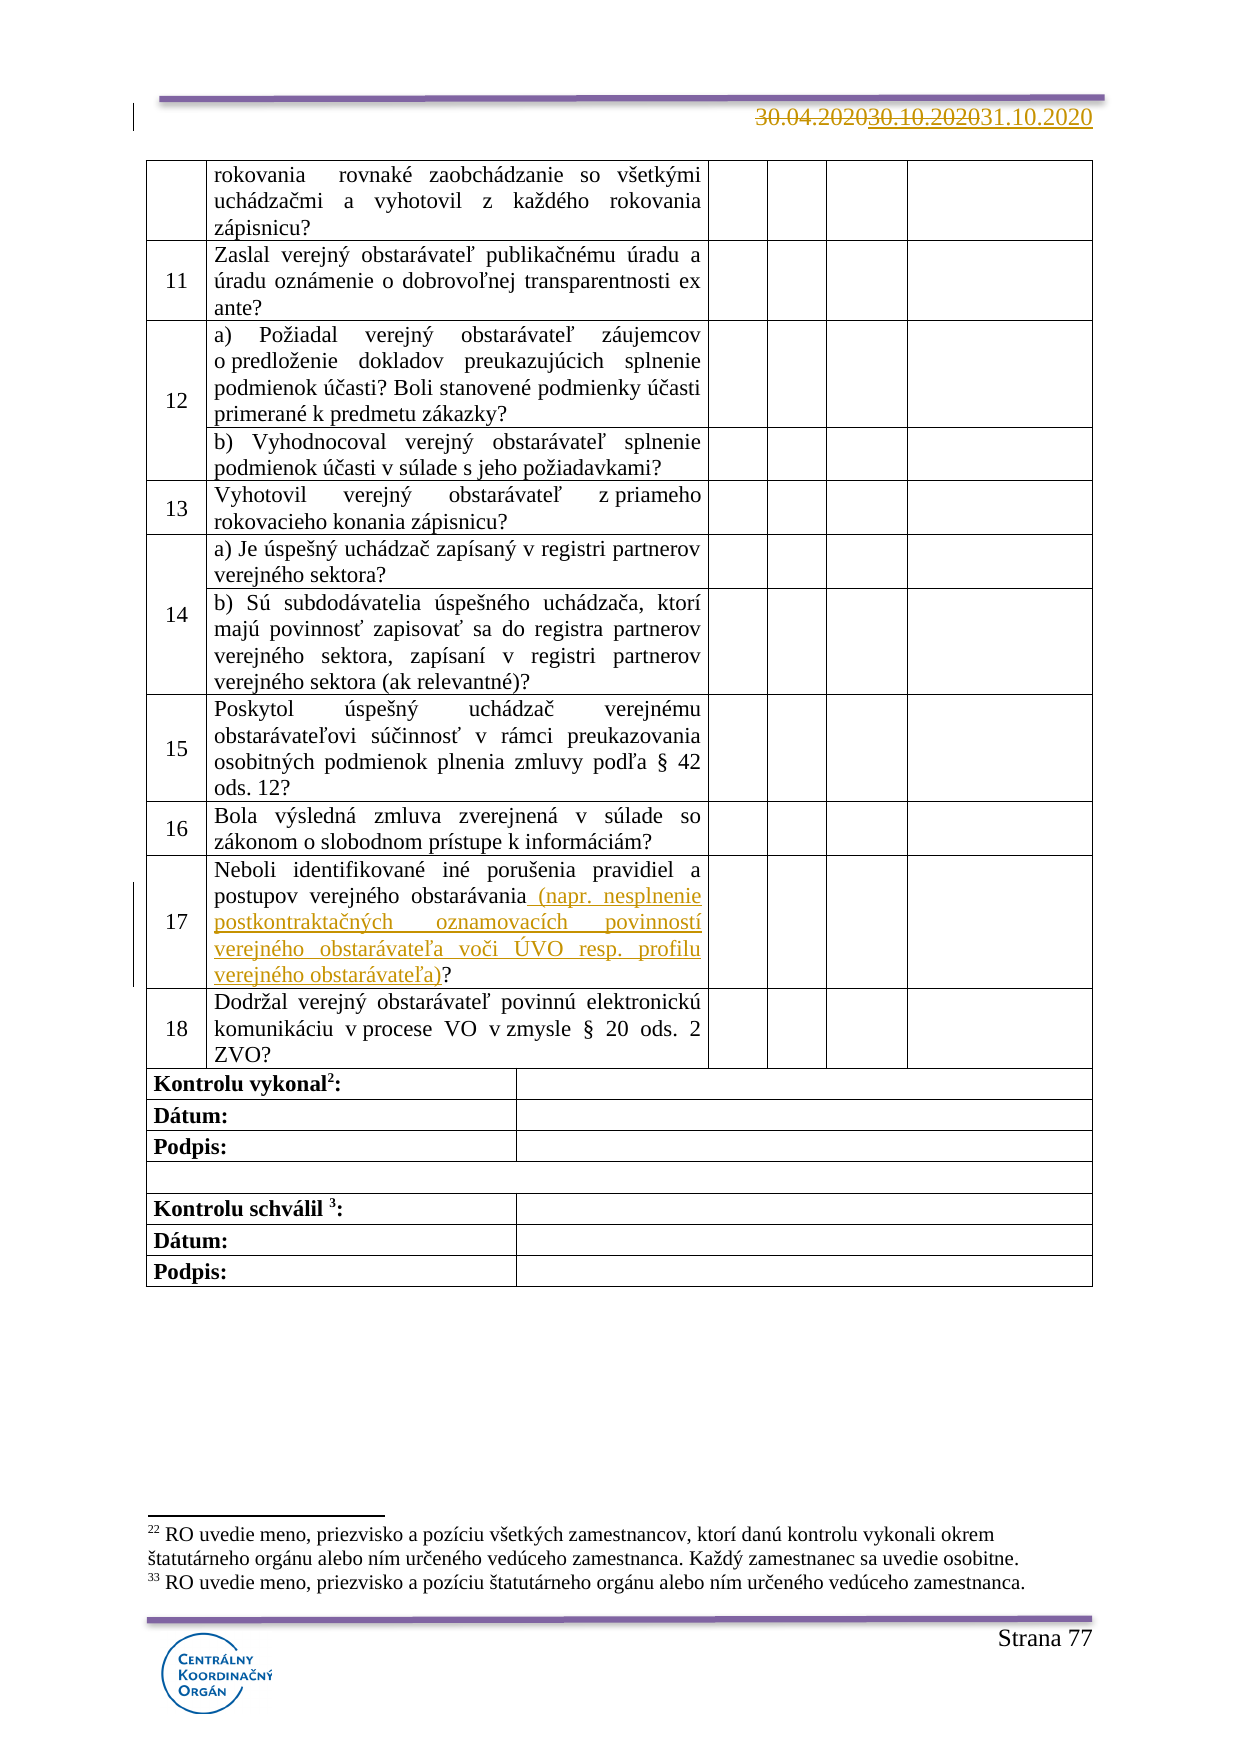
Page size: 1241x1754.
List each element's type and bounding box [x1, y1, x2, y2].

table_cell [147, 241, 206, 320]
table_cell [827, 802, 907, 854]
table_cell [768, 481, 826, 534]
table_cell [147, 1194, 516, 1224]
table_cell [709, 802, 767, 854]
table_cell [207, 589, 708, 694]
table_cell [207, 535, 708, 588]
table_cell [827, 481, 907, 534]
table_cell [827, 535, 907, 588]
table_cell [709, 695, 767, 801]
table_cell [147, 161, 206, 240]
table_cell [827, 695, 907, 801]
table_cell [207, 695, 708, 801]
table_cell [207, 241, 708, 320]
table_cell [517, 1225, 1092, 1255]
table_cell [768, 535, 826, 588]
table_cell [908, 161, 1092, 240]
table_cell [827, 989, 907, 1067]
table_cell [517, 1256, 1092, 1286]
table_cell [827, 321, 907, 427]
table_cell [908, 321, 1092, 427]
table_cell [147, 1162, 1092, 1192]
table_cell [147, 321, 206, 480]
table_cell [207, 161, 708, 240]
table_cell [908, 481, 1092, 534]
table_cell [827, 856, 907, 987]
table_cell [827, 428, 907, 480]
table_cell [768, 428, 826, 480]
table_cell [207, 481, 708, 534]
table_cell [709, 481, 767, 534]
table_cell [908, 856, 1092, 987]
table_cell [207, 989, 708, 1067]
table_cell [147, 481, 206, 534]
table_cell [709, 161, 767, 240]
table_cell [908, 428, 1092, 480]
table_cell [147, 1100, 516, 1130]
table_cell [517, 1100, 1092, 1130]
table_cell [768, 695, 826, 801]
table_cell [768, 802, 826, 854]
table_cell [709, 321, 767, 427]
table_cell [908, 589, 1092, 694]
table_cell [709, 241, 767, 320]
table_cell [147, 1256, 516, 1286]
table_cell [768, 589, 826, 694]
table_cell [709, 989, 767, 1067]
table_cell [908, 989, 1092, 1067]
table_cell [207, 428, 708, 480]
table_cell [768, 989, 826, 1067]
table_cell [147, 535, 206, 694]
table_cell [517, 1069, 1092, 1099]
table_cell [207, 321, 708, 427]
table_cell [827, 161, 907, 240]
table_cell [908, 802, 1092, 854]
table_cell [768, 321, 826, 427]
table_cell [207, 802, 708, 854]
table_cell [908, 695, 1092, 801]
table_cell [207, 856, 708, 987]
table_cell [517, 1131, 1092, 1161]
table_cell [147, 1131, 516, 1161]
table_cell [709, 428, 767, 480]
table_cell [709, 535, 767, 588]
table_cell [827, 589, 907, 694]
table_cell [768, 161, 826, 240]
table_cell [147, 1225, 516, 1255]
picture [159, 1631, 272, 1713]
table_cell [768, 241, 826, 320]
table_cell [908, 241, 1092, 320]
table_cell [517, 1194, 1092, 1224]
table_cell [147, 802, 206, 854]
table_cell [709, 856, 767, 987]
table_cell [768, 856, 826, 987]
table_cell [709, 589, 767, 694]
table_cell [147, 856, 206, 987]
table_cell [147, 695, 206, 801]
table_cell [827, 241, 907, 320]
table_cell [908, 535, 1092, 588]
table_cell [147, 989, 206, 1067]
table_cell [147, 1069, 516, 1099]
